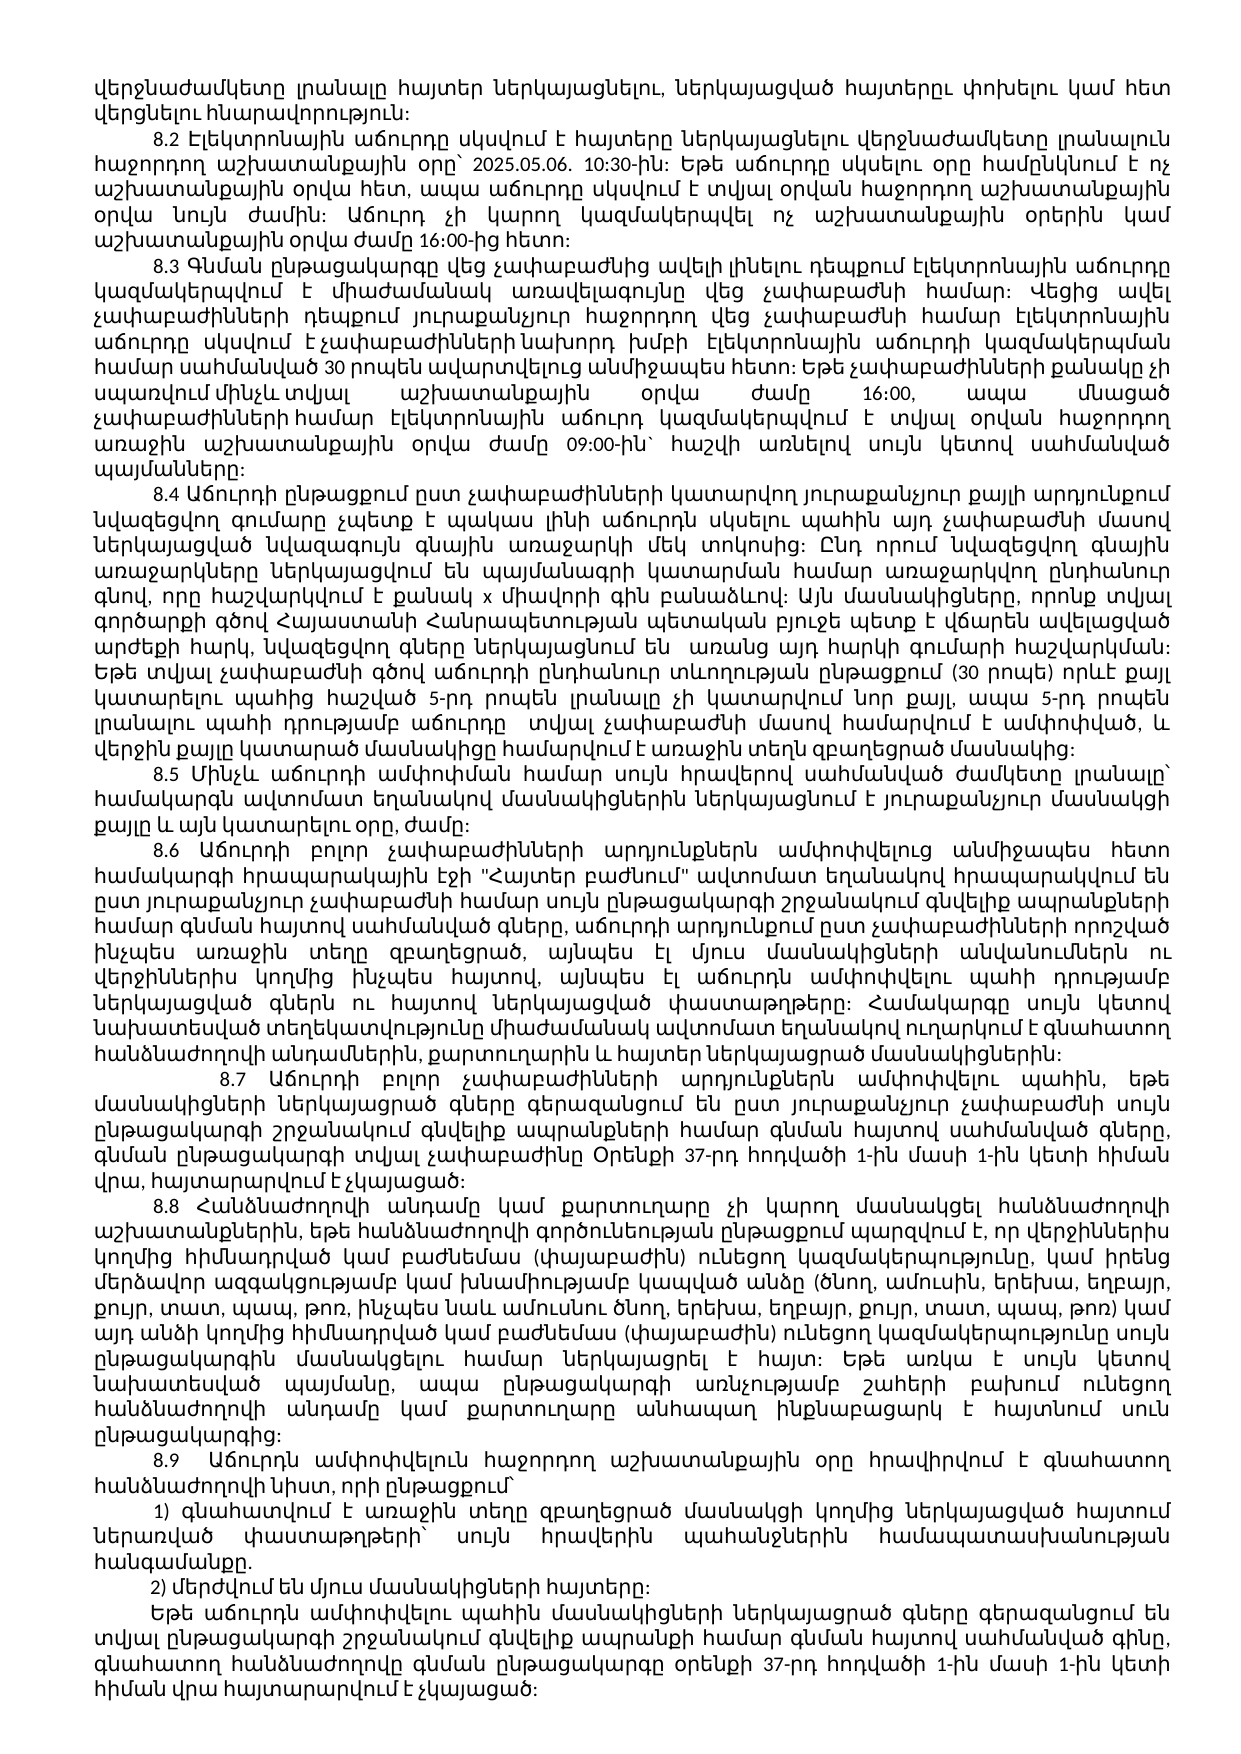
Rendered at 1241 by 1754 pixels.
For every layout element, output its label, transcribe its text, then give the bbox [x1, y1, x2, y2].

text 8.4 Աճուրդի ընթացքում ըստ չափաբաժինների կատարվող յուրաքանչյուր քայլի արդյունքում նվազեցվող գումարը չպետք է պակաս լինի աճուրդն սկսելու պահին այդ չափաբաժնի մասով ներկայացված նվազագույն գնային առաջարկի մեկ տոկոսից: Ընդ որում նվազեցվող գնային առաջարկները ներկայացվում են պայմանագրի կատարման համար առաջարկվող ընդհանուր գնով, որը հաշվարկվում է քանակ x միավորի գին բանաձևով: Այն մասնակիցները, որոնք տվյալ գործարքի գծով Հայաստանի Հանրապետության պետական բյուջե պետք է վճարեն ավելացված արժեքի հարկ, նվազեցվող գները ներկայացնում են առանց այդ հարկի գումարի հաշվարկման: Եթե տվյալ չափաբաժնի գծով աճուրդի ընդհանուր տևողության ընթացքում (30 րոպե) որևէ քայլ կատարելու պահից հաշված 5-րդ րոպեն լրանալը չի կատարվում նոր քայլ, ապա 5-րդ րոպեն լրանալու պահի դրությամբ աճուրդը տվյալ չափաբաժնի մասով համարվում է ամփոփված, և վերջին քայլը կատարած մասնակիցը համարվում է առաջին տեղն զբաղեցրած մասնակից: [94, 482, 1171, 761]
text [94, 75, 1171, 126]
text 2) մերժվում են մյուս մասնակիցների հայտերը: [94, 1574, 1171, 1600]
text Եթե աճուրդն ամփոփվելու պահին մասնակիցների ներկայացրած գները գերազանցում են տվյալ ընթացակարգի շրջանակում գնվելիք ապրանքի համար գնման հայտով սահմանված գինը, գնահատող հանձնաժողովը գնման ընթացակարգը օրենքի 37-րդ հոդվածի 1-ին մասի 1-ին կետի հիման վրա հայտարարվում է չկայացած: [94, 1600, 1171, 1702]
text 8.5 Մինչև աճուրդի ամփոփման համար սույն հրավերով սահմանված ժամկետը լրանալը՝ համակարգն ավտոմատ եղանակով մասնակիցներին ներկայացնում է յուրաքանչյուր մասնակցի քայլը և այն կատարելու օրը, ժամը: [94, 761, 1171, 837]
text 8.9 Աճուրդն ամփոփվելուն հաջորդող աշխատանքային օրը հրավիրվում է գնահատող հանձնաժողովի նիստ, որի ընթացքում՝ [94, 1447, 1171, 1498]
text 1) գնահատվում է առաջին տեղը զբաղեցրած մասնակցի կողմից ներկայացված հայտում ներառված փաստաթղթերի՝ սույն հրավերին պահանջներին համապատասխանության հանգամանքը. [94, 1498, 1171, 1574]
text 8.7 Աճուրդի բոլոր չափաբաժինների արդյունքներն ամփոփվելու պահին, եթե մասնակիցների ներկայացրած գները գերազանցում են ըստ յուրաքանչյուր չափաբաժնի սույն ընթացակարգի շրջանակում գնվելիք ապրանքների համար գնման հայտով սահմանված գները, գնման ընթացակարգի տվյալ չափաբաժինը Օրենքի 37-րդ հոդվածի 1-ին մասի 1-ին կետի հիման վրա, հայտարարվում է չկայացած: [94, 1066, 1171, 1193]
text 8.8 Հանձնաժողովի անդամը կամ քարտուղարը չի կարող մասնակցել հանձնաժողովի աշխատանքներին, եթե հանձնաժողովի գործունեության ընթացքում պարզվում է, որ վերջիններիս կողմից հիմնադրված կամ բաժնեմաս (փայաբաժին) ունեցող կազմակերպությունը, կամ իրենց մերձավոր ազգակցությամբ կամ խնամիությամբ կապված անձը (ծնող, ամուսին, երեխա, եղբայր, քույր, տատ, պապ, թոռ, ինչպես նաև ամուսնու ծնող, երեխա, եղբայր, քույր, տատ, պապ, թոռ) կամ այդ անձի կողմից հիմնադրված կամ բաժնեմաս (փայաբաժին) ունեցող կազմակերպությունը սույն ընթացակարգին մասնակցելու համար ներկայացրել է հայտ: Եթե առկա է սույն կետով նախատեսված պայմանը, ապա ընթացակարգի առնչությամբ շահերի բախում ունեցող հանձնաժողովի անդամը կամ քարտուղարը անհապաղ ինքնաբացարկ է հայտնում սուն ընթացակարգից: [94, 1193, 1171, 1447]
text 8.2 Էլեկտրոնային աճուրդը սկսվում է հայտերը ներկայացնելու վերջնաժամկետը լրանալուն հաջորդող աշխատանքային օրը՝ 2025.05.06. 10:30 -ին: Եթե աճուրդը սկսելու օրը համընկնում է ոչ աշխատանքային օրվա հետ, ապա աճուրդը սկսվում է տվյալ օրվան հաջորդող աշխատանքային օրվա նույն ժամին: Աճուրդ չի կարող կազմակերպվել ոչ աշխատանքային օրերին կամ աշխատանքային օրվա ժամը 16։00-ից հետո: [94, 126, 1171, 253]
text 8.3 Գնման ընթացակարգը վեց չափաբաժնից ավելի լինելու դեպքում էլեկտրոնային աճուրդը կազմակերպվում է միաժամանակ առավելագույնը վեց չափաբաժնի համար: Վեցից ավել չափաբաժինների դեպքում յուրաքանչյուր հաջորդող վեց չափաբաժնի համար էլեկտրոնային աճուրդը սկսվում է չափաբաժինների նախորդ խմբի էլեկտրոնային աճուրդի կազմակերպման համար սահմանված 30 րոպեն ավարտվելուց անմիջապես հետո: Եթե չափաբաժինների քանակը չի սպառվում մինչև տվյալ աշխատանքային օրվա ժամը 16։00, ապա մնացած չափաբաժինների համար էլեկտրոնային աճուրդ կազմակերպվում է տվյալ օրվան հաջորդող առաջին աշխատանքային օրվա ժամը 09:00-ին` հաշվի առնելով սույն կետով սահմանված պայմանները: [94, 253, 1171, 482]
text 8.6 Աճուրդի բոլոր չափաբաժինների արդյունքներն ամփոփվելուց անմիջապես հետո համակարգի հրապարակային էջի "Հայտեր բաժնում" ավտոմատ եղանակով հրապարակվում են ըստ յուրաքանչյուր չափաբաժնի համար սույն ընթացակարգի շրջանակում գնվելիք ապրանքների համար գնման հայտով սահմանված գները, աճուրդի արդյունքում ըստ չափաբաժինների որոշված ինչպես առաջին տեղը զբաղեցրած, այնպես էլ մյուս մասնակիցների անվանումներն ու վերջիններիս կողմից ինչպես հայտով, այնպես էլ աճուրդն ամփոփվելու պահի դրությամբ ներկայացված գներն ու հայտով ներկայացված փաստաթղթերը: Համակարգը սույն կետով նախատեսված տեղեկատվությունը միաժամանակ ավտոմատ եղանակով ուղարկում է գնահատող հանձնաժողովի անդամներին, քարտուղարին և հայտեր ներկայացրած մասնակիցներին: [94, 837, 1171, 1066]
